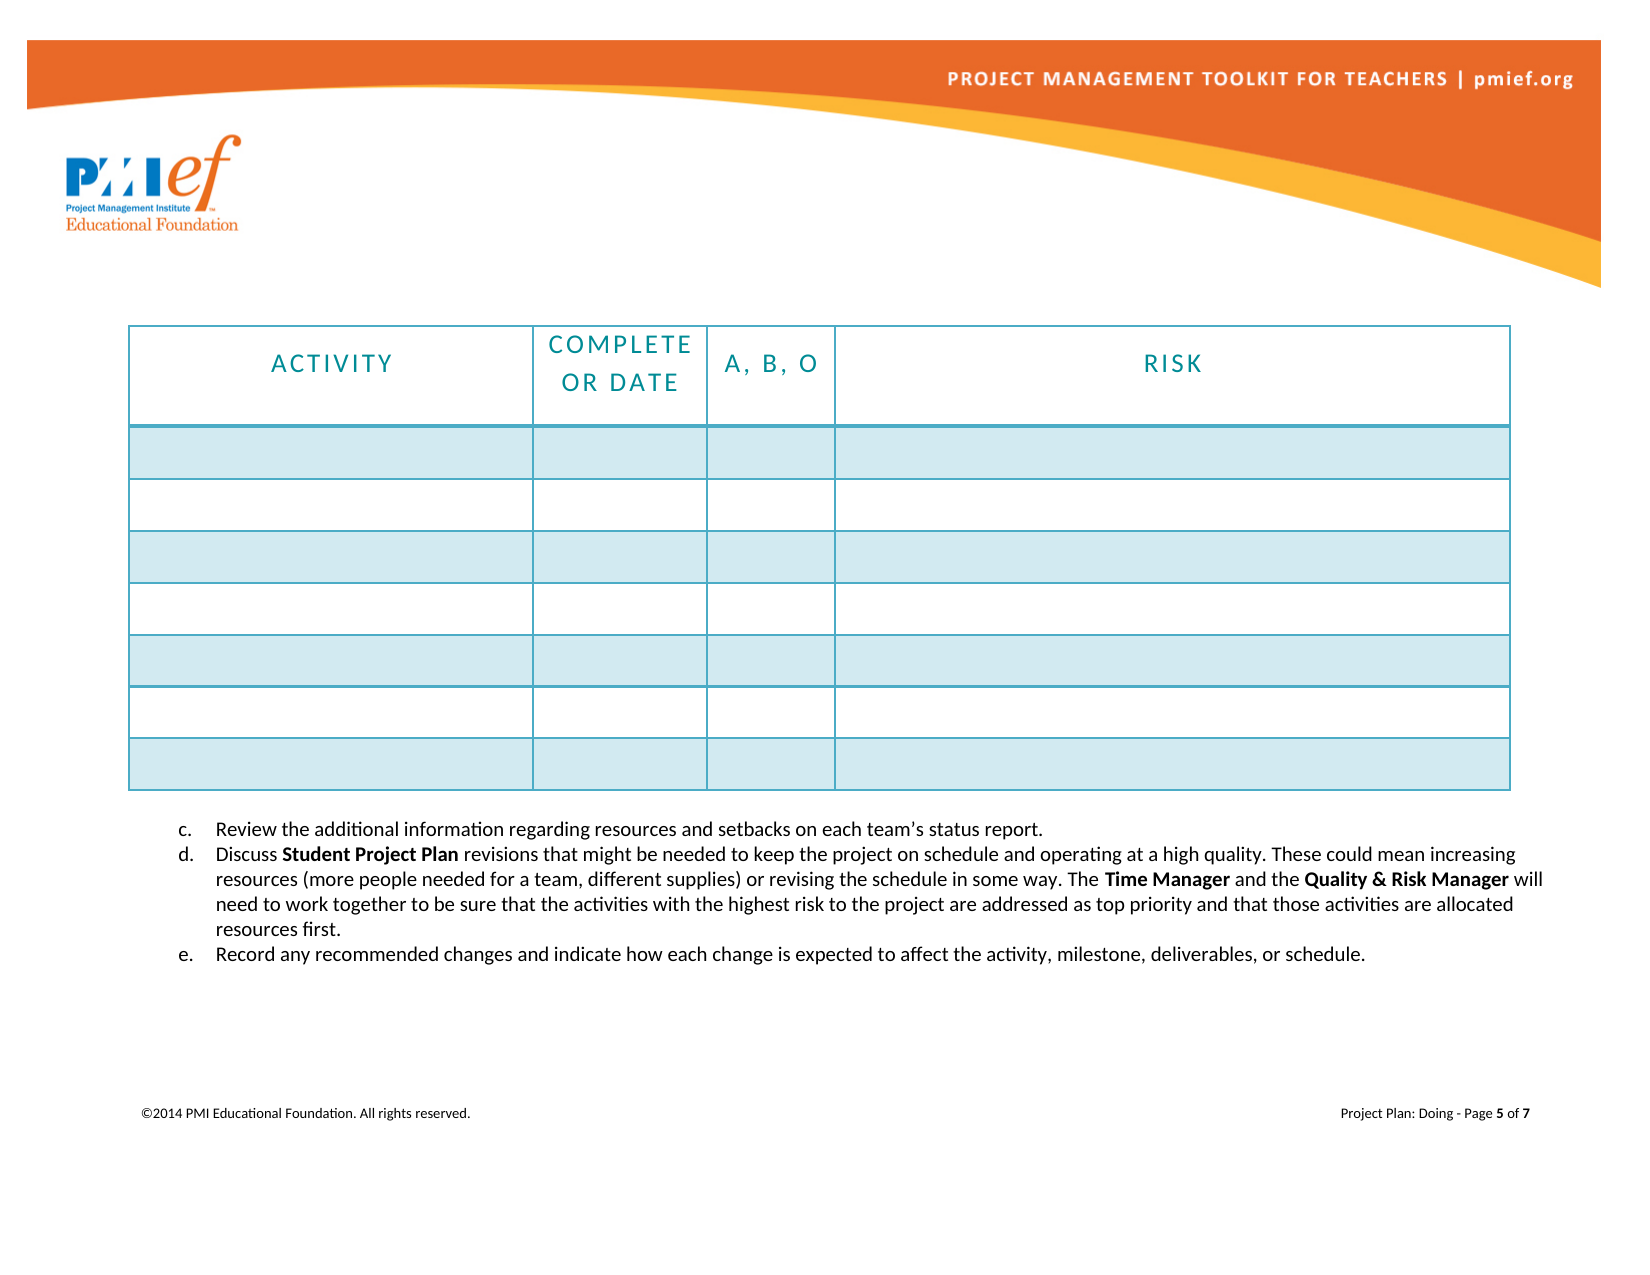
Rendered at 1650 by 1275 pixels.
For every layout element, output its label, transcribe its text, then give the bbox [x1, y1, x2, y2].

table_cell [534, 688, 706, 737]
table_cell [708, 739, 834, 789]
list Record any recommended changes and indicate how each change is expected to affect the activity, milestone, deliverables, or schedule. [178, 941, 1566, 966]
table_cell [130, 636, 532, 685]
table_cell [836, 480, 1509, 530]
table_cell [836, 428, 1509, 478]
table_cell [130, 480, 532, 530]
table_header Activity [130, 327, 532, 423]
list Review the additional information regarding resources and setbacks on each team’s status report. [178, 816, 1566, 841]
table_cell [836, 739, 1509, 789]
table_cell [130, 739, 532, 789]
table_cell [708, 688, 834, 737]
table_cell [534, 532, 706, 582]
table_cell [130, 688, 532, 737]
list Discuss Student Project Plan revisions that might be needed to keep the project on schedule and operating at a high quality. These could mean increasing resources (more people needed for a team, different supplies) or revising the schedule in some way. The Time Manager and the Quality & Risk Manager will need to work together to be sure that the activities with the highest risk to the project are addressed as top priority and that those activities are allocated resources first. [178, 841, 1566, 941]
table_cell [534, 739, 706, 789]
table_cell [534, 428, 706, 478]
table_cell [836, 636, 1509, 685]
table_header Complete or Date [534, 327, 706, 423]
table_cell [836, 532, 1509, 582]
table_cell [708, 584, 834, 633]
table_cell [836, 688, 1509, 737]
table_cell [130, 428, 532, 478]
table_cell [534, 480, 706, 530]
table_cell [130, 532, 532, 582]
table_cell [534, 636, 706, 685]
table_header A, B, O [708, 327, 834, 423]
table_cell [534, 584, 706, 633]
table_cell [708, 532, 834, 582]
picture [0, 1, 1638, 298]
table_cell [836, 584, 1509, 633]
table_header Risk [836, 327, 1509, 423]
table_cell [708, 636, 834, 685]
table_cell [708, 480, 834, 530]
table_cell [130, 584, 532, 633]
table_cell [708, 428, 834, 478]
